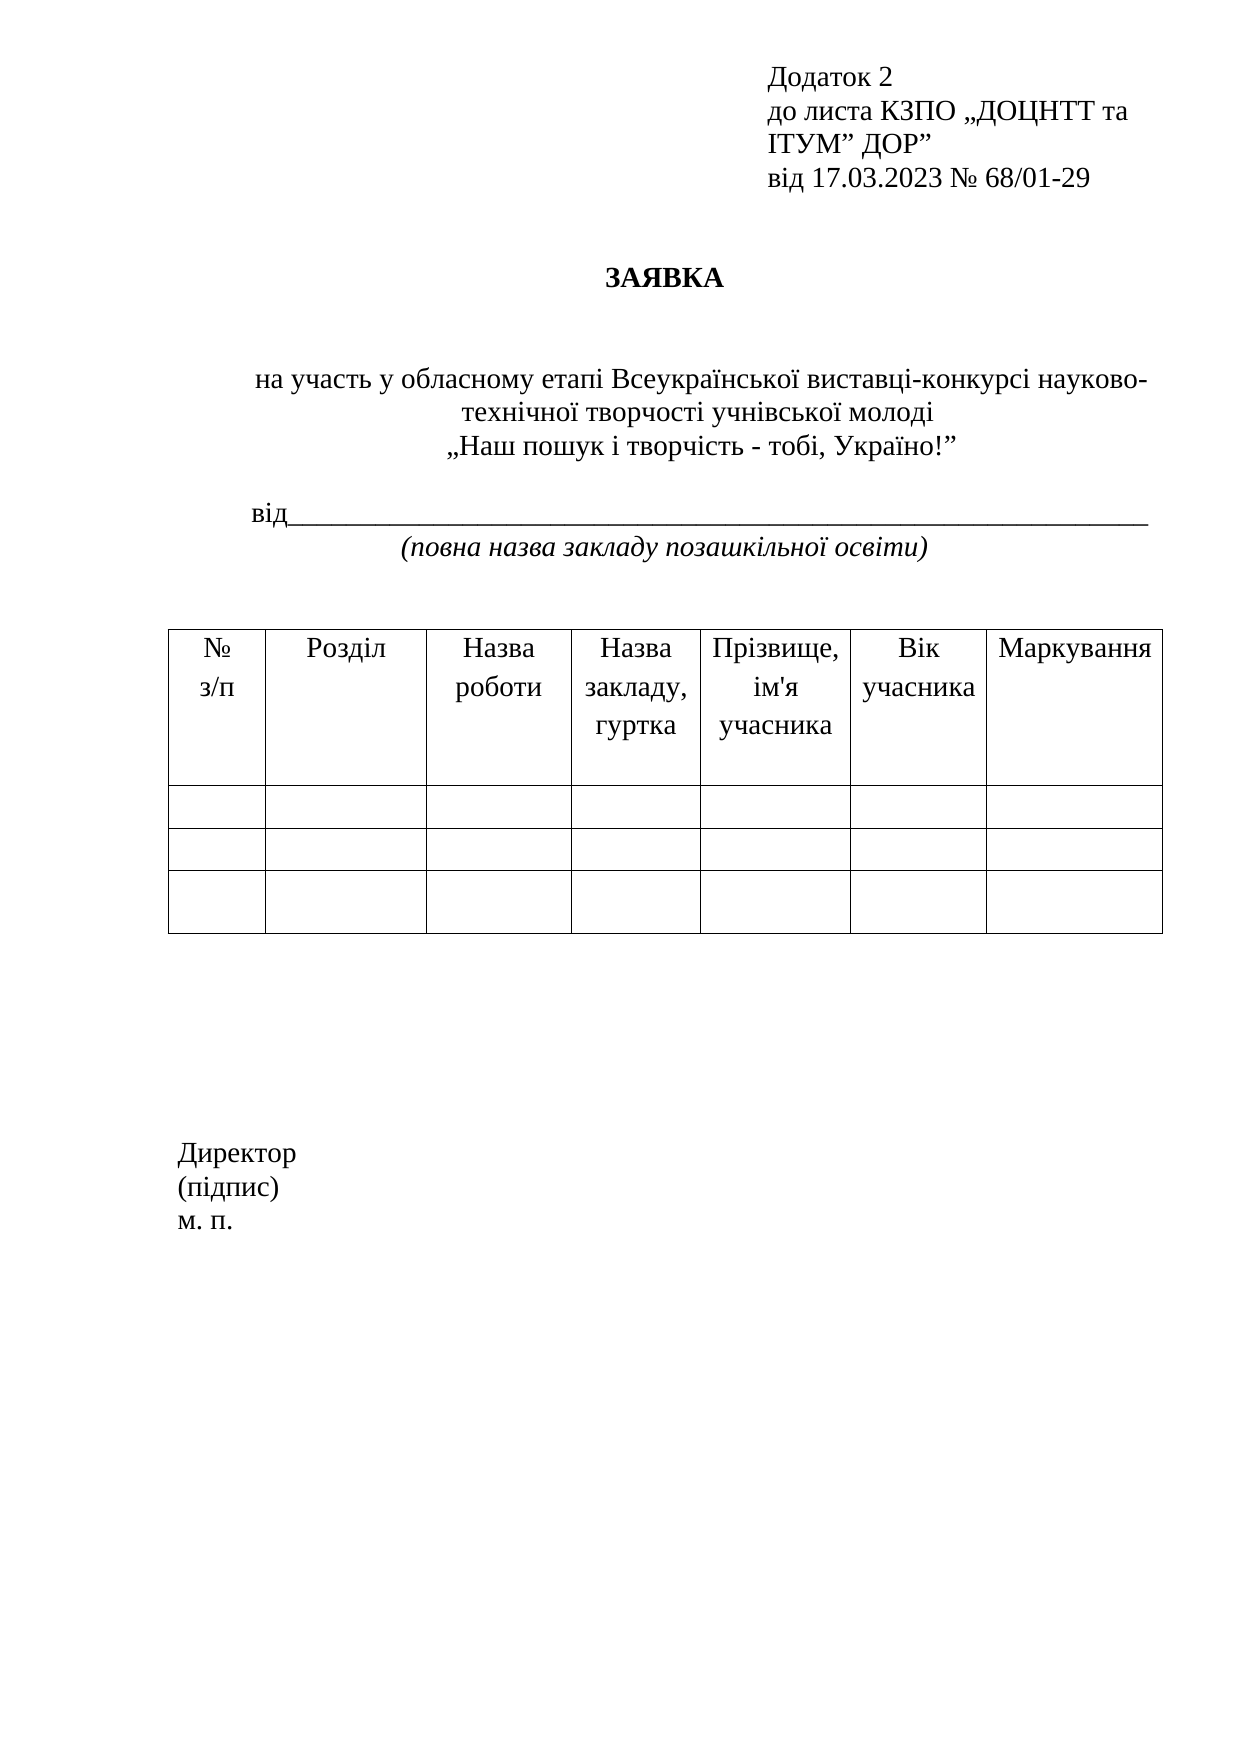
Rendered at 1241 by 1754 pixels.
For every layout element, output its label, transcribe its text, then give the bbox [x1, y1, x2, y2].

table_header Вік учасника [851, 630, 986, 784]
table_cell [987, 871, 1162, 933]
table_cell [987, 829, 1162, 870]
table_cell [851, 786, 986, 828]
table_cell [169, 829, 265, 870]
text ЗАЯВКА [177, 260, 1152, 294]
table_cell [701, 871, 850, 933]
table_header Назва закладу, гуртка [572, 630, 700, 784]
text до листа КЗПО „ДОЦНТТ та [177, 93, 1152, 126]
text на участь у обласному етапі Всеукраїнської виставці-конкурсі науково-технічної творчості учнівської молоді „Наш пошук і творчість - тобі, Україно!” [251, 361, 1152, 462]
text (повна назва закладу позашкільної освіти) [177, 529, 1152, 562]
text від___________________________________________________________ [251, 495, 1152, 529]
table_cell [851, 871, 986, 933]
table_cell [266, 871, 426, 933]
table_cell [266, 829, 426, 870]
table_header Маркування [987, 630, 1162, 784]
table_cell [572, 871, 700, 933]
table_cell [266, 786, 426, 828]
table_cell [701, 829, 850, 870]
table_header Назва роботи [427, 630, 571, 784]
table_header Прізвище, ім'я учасника [701, 630, 850, 784]
table_cell [169, 871, 265, 933]
table_cell [851, 829, 986, 870]
text ІТУМ” ДОР” [693, 126, 1152, 160]
text м. п. [177, 1202, 1152, 1236]
table_header № з/п [169, 630, 265, 784]
table_cell [427, 871, 571, 933]
text від 17.03.2023 № 68/01-29 [693, 160, 1152, 193]
table_header Розділ [266, 630, 426, 784]
table_cell [987, 786, 1162, 828]
table_cell [427, 786, 571, 828]
table_cell [427, 829, 571, 870]
text Директор (підпис) [177, 1135, 1152, 1202]
table_cell [572, 829, 700, 870]
text Додаток 2 [693, 59, 1152, 93]
table_cell [572, 786, 700, 828]
table_cell [701, 786, 850, 828]
table_cell [169, 786, 265, 828]
